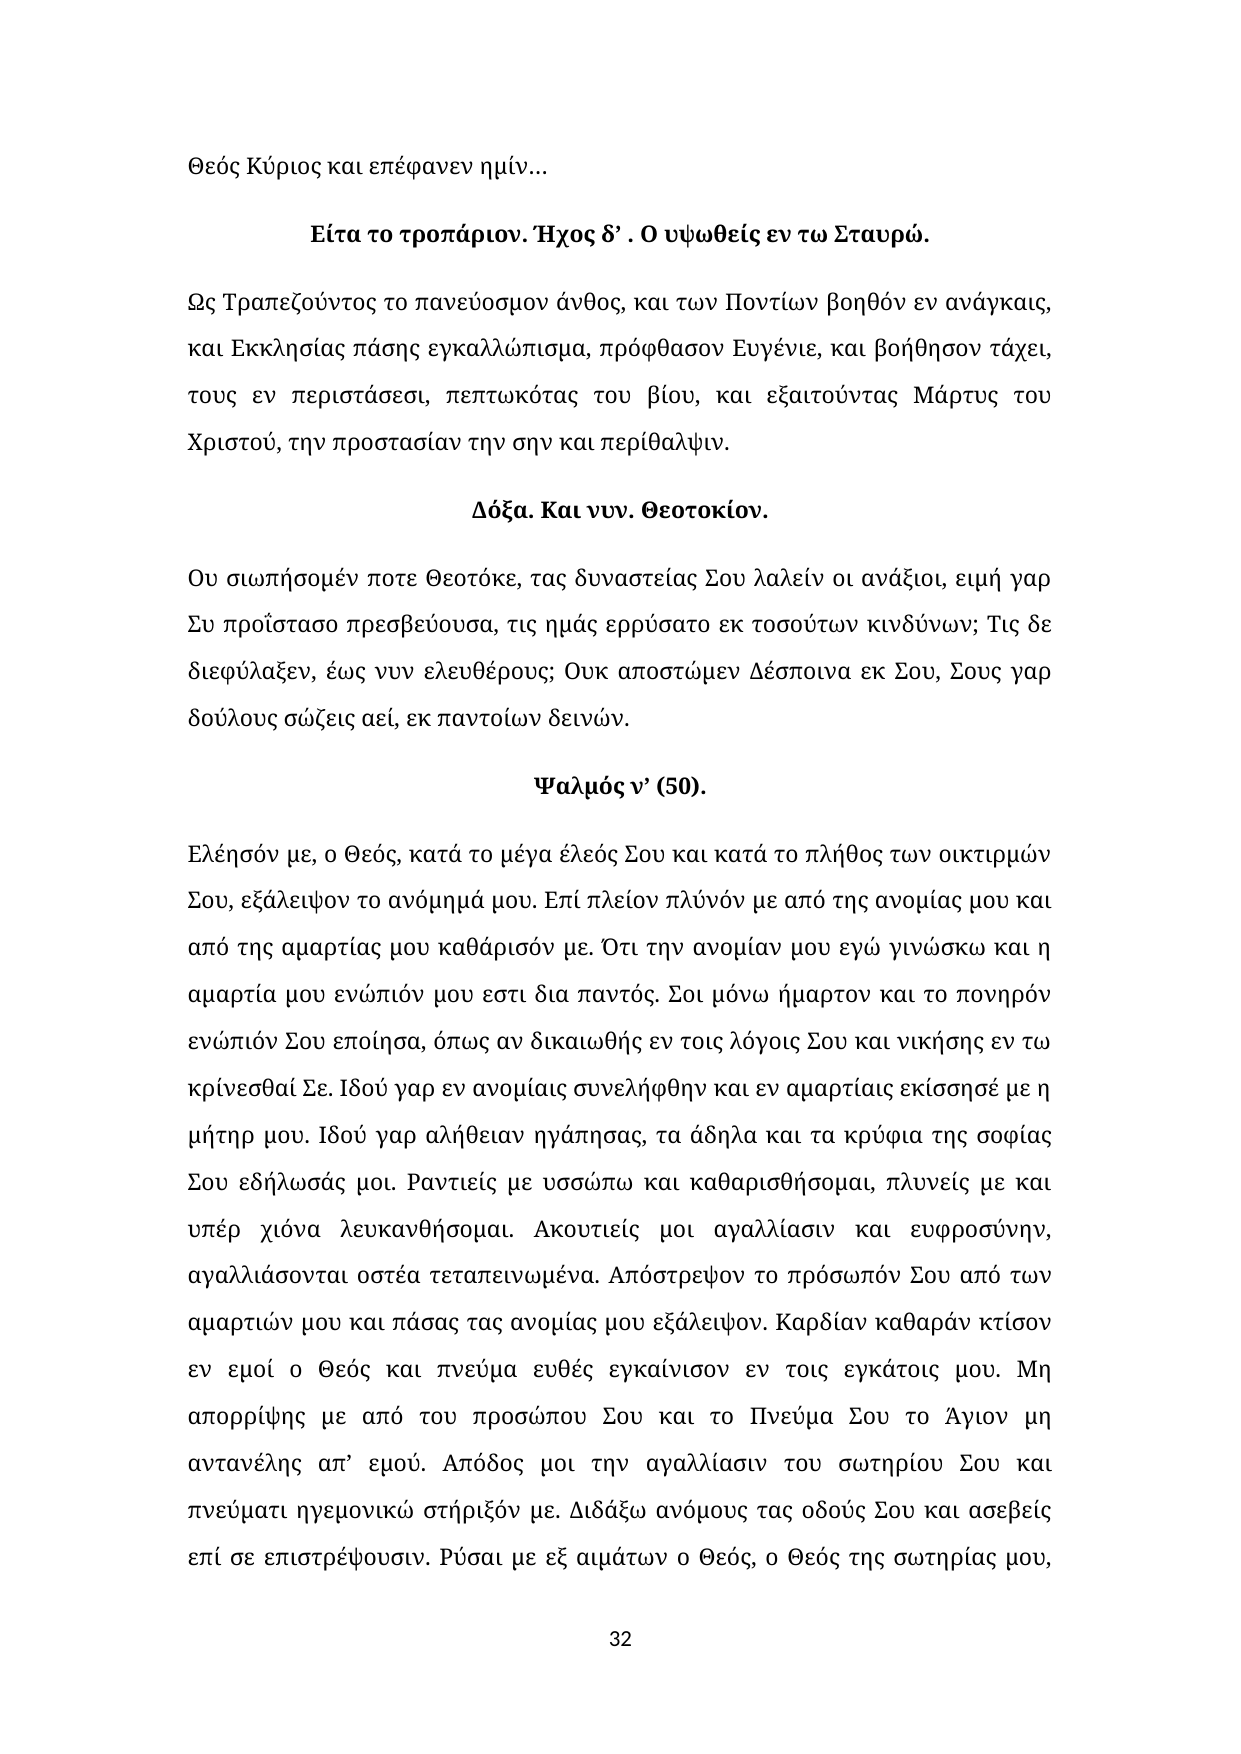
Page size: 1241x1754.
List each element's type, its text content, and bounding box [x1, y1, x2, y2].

text Δόξα. Και νυν. Θεοτοκίον. [187, 494, 1053, 525]
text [187, 837, 1053, 1572]
text Ως Τραπεζούντος το πανεύοσμον άνθος, και των Ποντίων βοηθόν εν ανάγκαις, και Εκκλησίας πάσης εγκαλλώπισμα, πρόφθασον Ευγένιε, και βοήθησον τάχει, τους εν περιστάσεσι, πεπτωκότας του βίου, και εξαιτούντας Μάρτυς του Χριστού, την προστασίαν την σην και περίθαλψιν. [187, 285, 1053, 457]
text Θεός Κύριος και επέφανεν ημίν… [187, 150, 1053, 181]
text Είτα το τροπάριον. Ήχος δ’ . Ο υψωθείς εν τω Σταυρώ. [187, 218, 1053, 249]
text Ψαλμός ν’ (50). [187, 770, 1053, 801]
text Ου σιωπήσομέν ποτε Θεοτόκε, τας δυναστείας Σου λαλείν οι ανάξιοι, ειμή γαρ Συ προΐστασο πρεσβεύουσα, τις ημάς ερρύσατο εκ τοσούτων κινδύνων; Τις δε διεφύλαξεν, έως νυν ελευθέρους; Ουκ αποστώμεν Δέσποινα εκ Σου, Σους γαρ δούλους σώζεις αεί, εκ παντοίων δεινών. [187, 561, 1053, 733]
